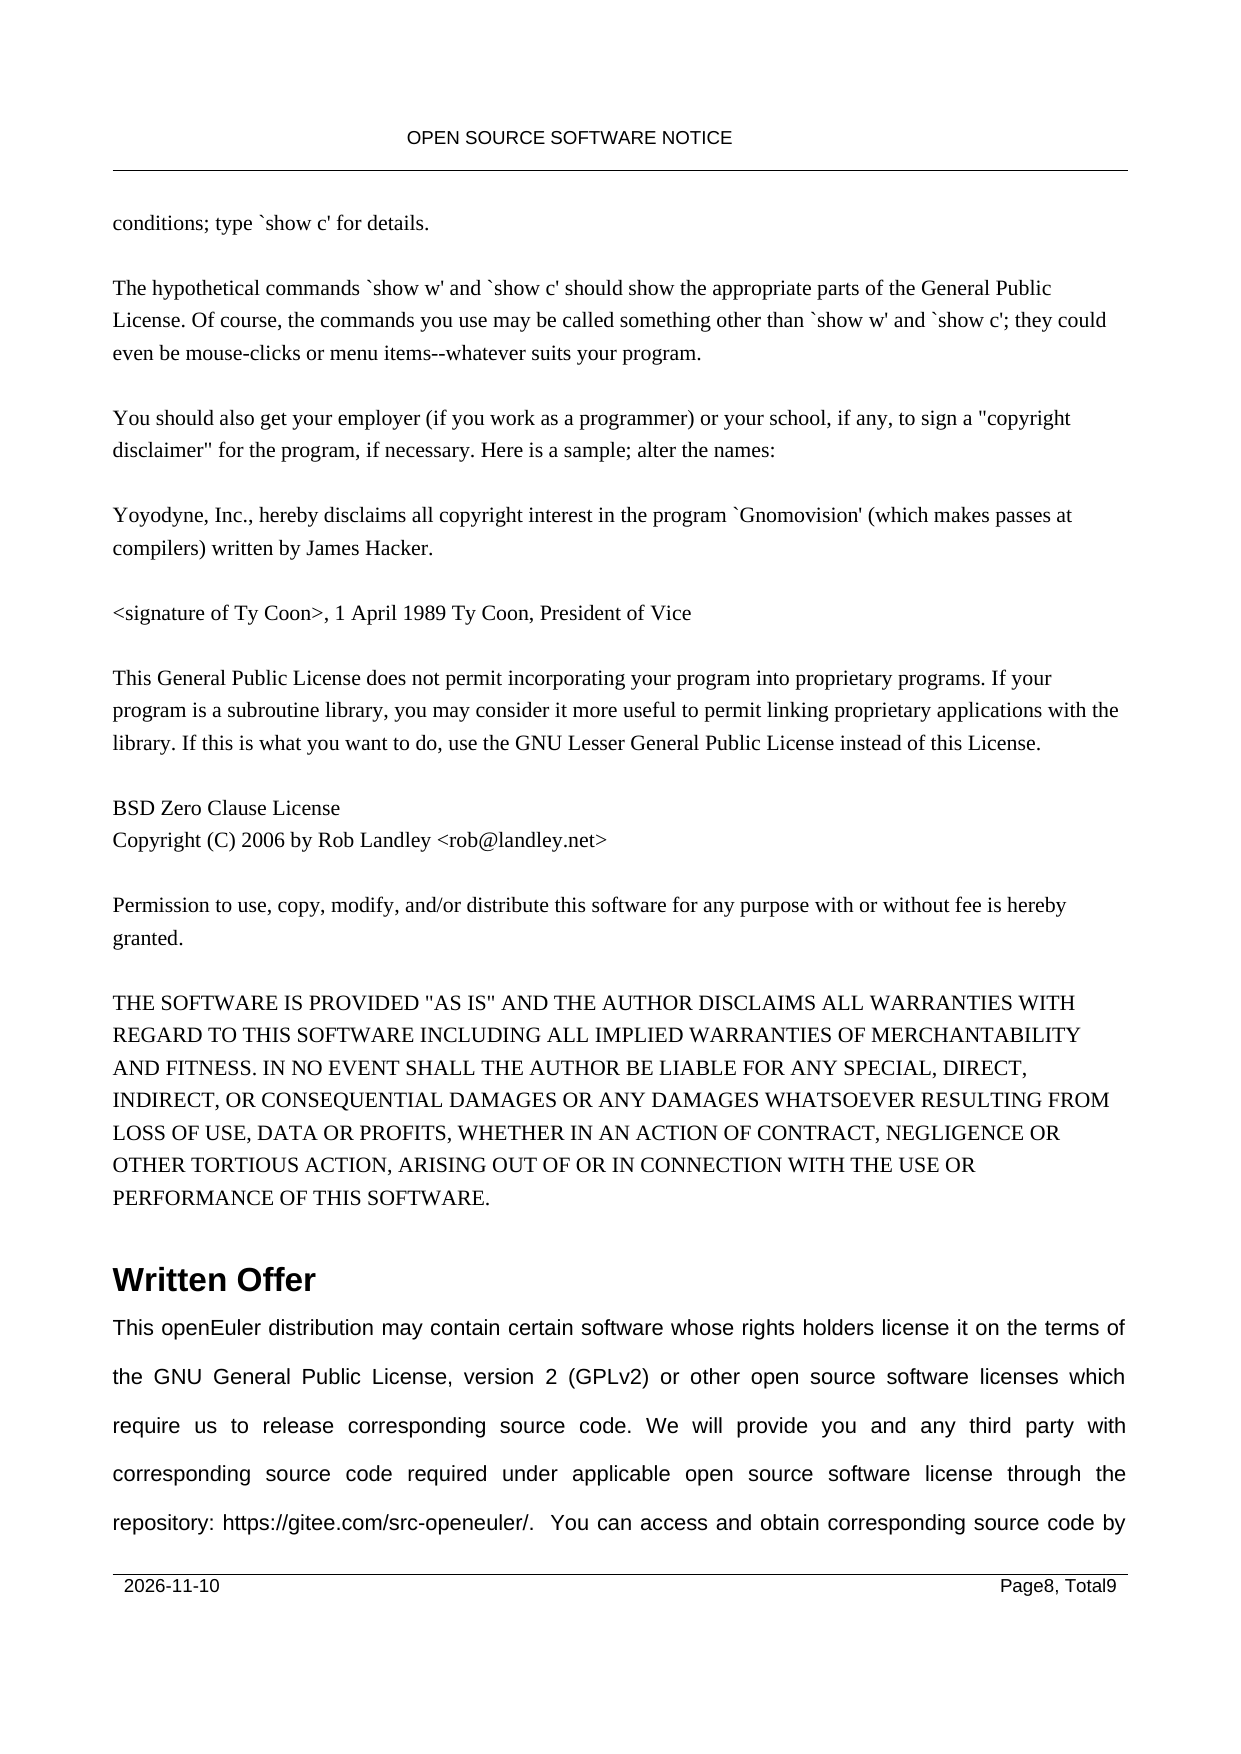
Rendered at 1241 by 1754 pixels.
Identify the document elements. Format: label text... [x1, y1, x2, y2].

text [112, 206, 1128, 1246]
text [112, 1311, 1128, 1539]
text Written Offer [112, 1246, 1128, 1311]
